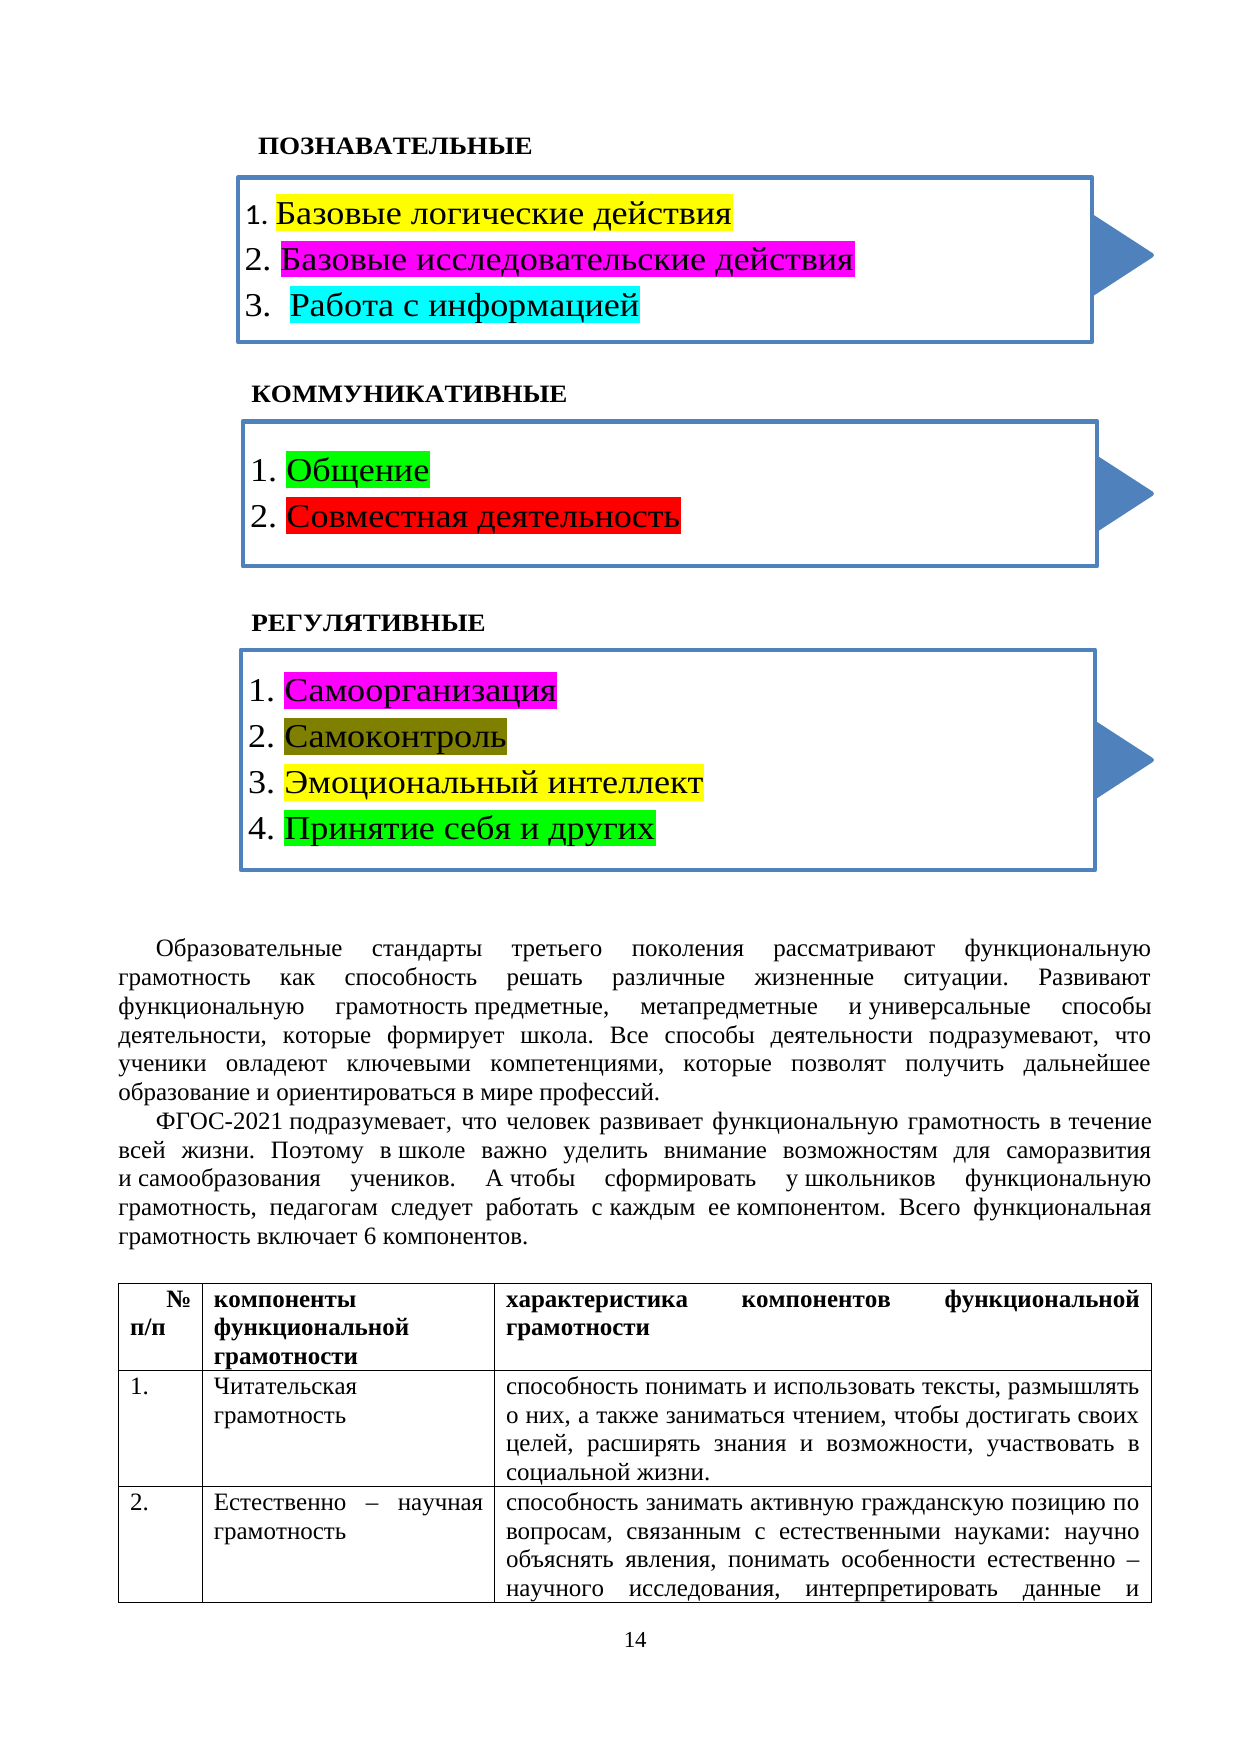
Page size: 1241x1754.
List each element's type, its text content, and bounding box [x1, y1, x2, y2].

table_header № п/п [119, 1284, 202, 1370]
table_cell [495, 1487, 1151, 1602]
table_cell способность понимать и использовать тексты, размышлять о них, а также заниматься чтением, чтобы достигать своих целей, расширять знания и возможности, участвовать в социальной жизни. [495, 1371, 1151, 1486]
text ФГОС-2021 подразумевает, что человек развивает функциональную грамотность в течение всей жизни. Поэтому в школе важно уделить внимание возможностям для саморазвития и самообразования учеников. А чтобы сформировать у школьников функциональную грамотность, педагогам следует работать с каждым ее компонентом. Всего функциональная грамотность включает 6 компонентов. [118, 1106, 1152, 1250]
table_header характеристика компонентов функциональной грамотности [495, 1284, 1151, 1370]
table_header компоненты функциональной грамотности [203, 1284, 494, 1370]
table_cell 2. [119, 1487, 202, 1602]
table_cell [203, 1487, 494, 1602]
text Образовательные стандарты третьего поколения рассматривают функциональную грамотность как способность решать различные жизненные ситуации. Развивают функциональную грамотность предметные, метапредметные и универсальные способы деятельности, которые формирует школа. Все способы деятельности подразумевают, что ученики овладеют ключевыми компетенциями, которые позволят получить дальнейшее образование и ориентироваться в мире профессий. [118, 933, 1152, 1106]
table_cell 1. [119, 1371, 202, 1486]
table_cell Читательская грамотность [203, 1371, 494, 1486]
